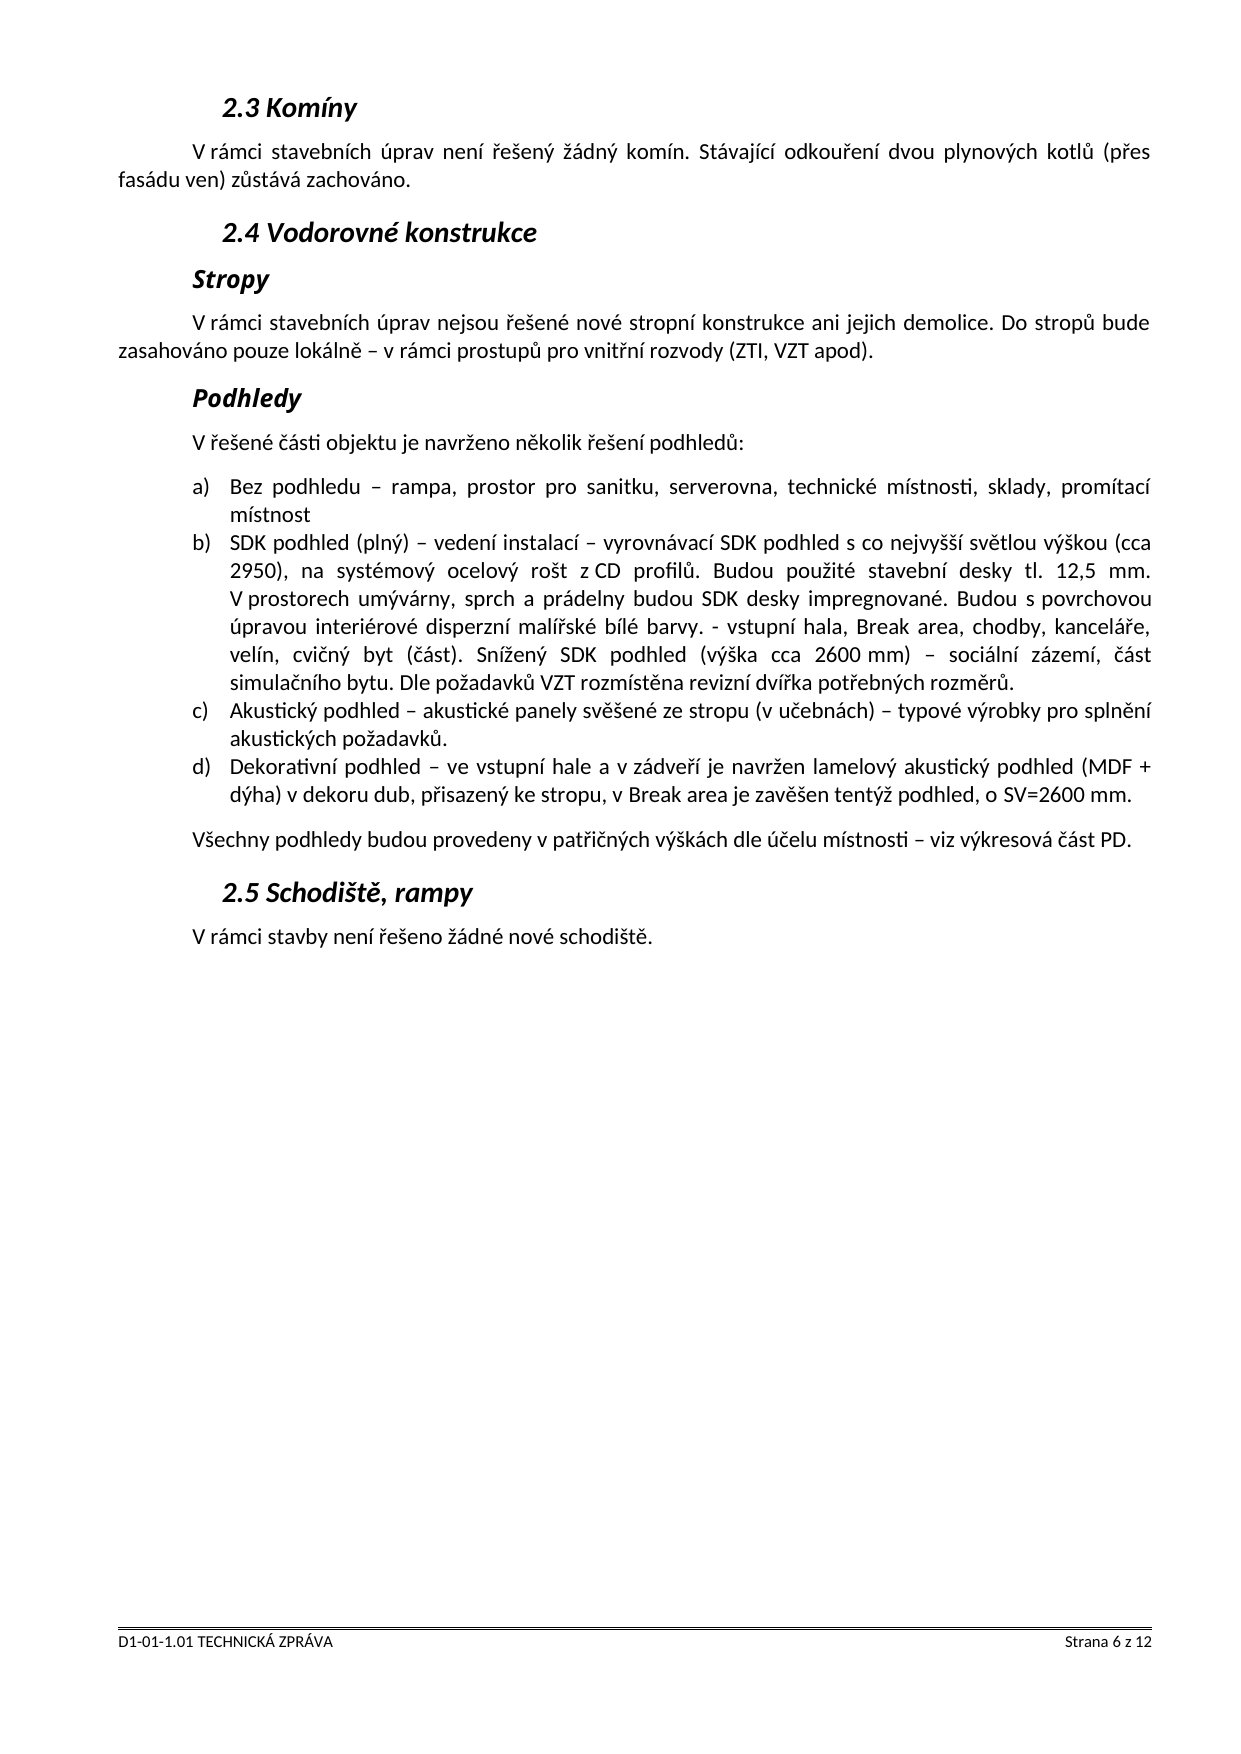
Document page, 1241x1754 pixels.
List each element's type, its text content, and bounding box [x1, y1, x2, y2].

list Dekorativní podhled – ve vstupní hale a v zádveří je navržen lamelový akustický podhled (MDF + dýha) v dekoru dub, přisazený ke stropu, v Break area je zavěšen tentýž podhled, o SV=2600 mm. [192, 752, 1152, 808]
subtitle Vodorovné konstrukce [148, 214, 1152, 249]
subtitle Podhledy [118, 381, 1152, 415]
list SDK podhled (plný) – vedení instalací – vyrovnávací SDK podhled s co nejvyšší světlou výškou (cca 2950), na systémový ocelový rošt z CD profilů. Budou použité stavební desky tl. 12,5 mm. V prostorech umývárny, sprch a prádelny budou SDK desky impregnované. Budou s povrchovou úpravou interiérové disperzní malířské bílé barvy. - vstupní hala, Break area, chodby, kanceláře, velín, cvičný byt (část). Snížený SDK podhled (výška cca 2600 mm) – sociální zázemí, část simulačního bytu. Dle požadavků VZT rozmístěna revizní dvířka potřebných rozměrů. [192, 528, 1152, 696]
text V rámci stavby není řešeno žádné nové schodiště. [118, 922, 1152, 950]
subtitle Schodiště, rampy [148, 874, 1152, 910]
text V rámci stavebních úprav nejsou řešené nové stropní konstrukce ani jejich demolice. Do stropů bude zasahováno pouze lokálně – v rámci prostupů pro vnitřní rozvody (ZTI, VZT apod). [118, 308, 1152, 364]
subtitle Stropy [118, 262, 1152, 296]
list Akustický podhled – akustické panely svěšené ze stropu (v učebnách) – typové výrobky pro splnění akustických požadavků. [192, 696, 1152, 752]
text V řešené části objektu je navrženo několik řešení podhledů: [118, 428, 1152, 456]
text Všechny podhledy budou provedeny v patřičných výškách dle účelu místnosti – viz výkresová část PD. [118, 825, 1152, 853]
text V rámci stavebních úprav není řešený žádný komín. Stávající odkouření dvou plynových kotlů (přes fasádu ven) zůstává zachováno. [118, 137, 1152, 193]
subtitle Komíny [148, 89, 1152, 124]
list Bez podhledu – rampa, prostor pro sanitku, serverovna, technické místnosti, sklady, promítací místnost [192, 472, 1152, 528]
